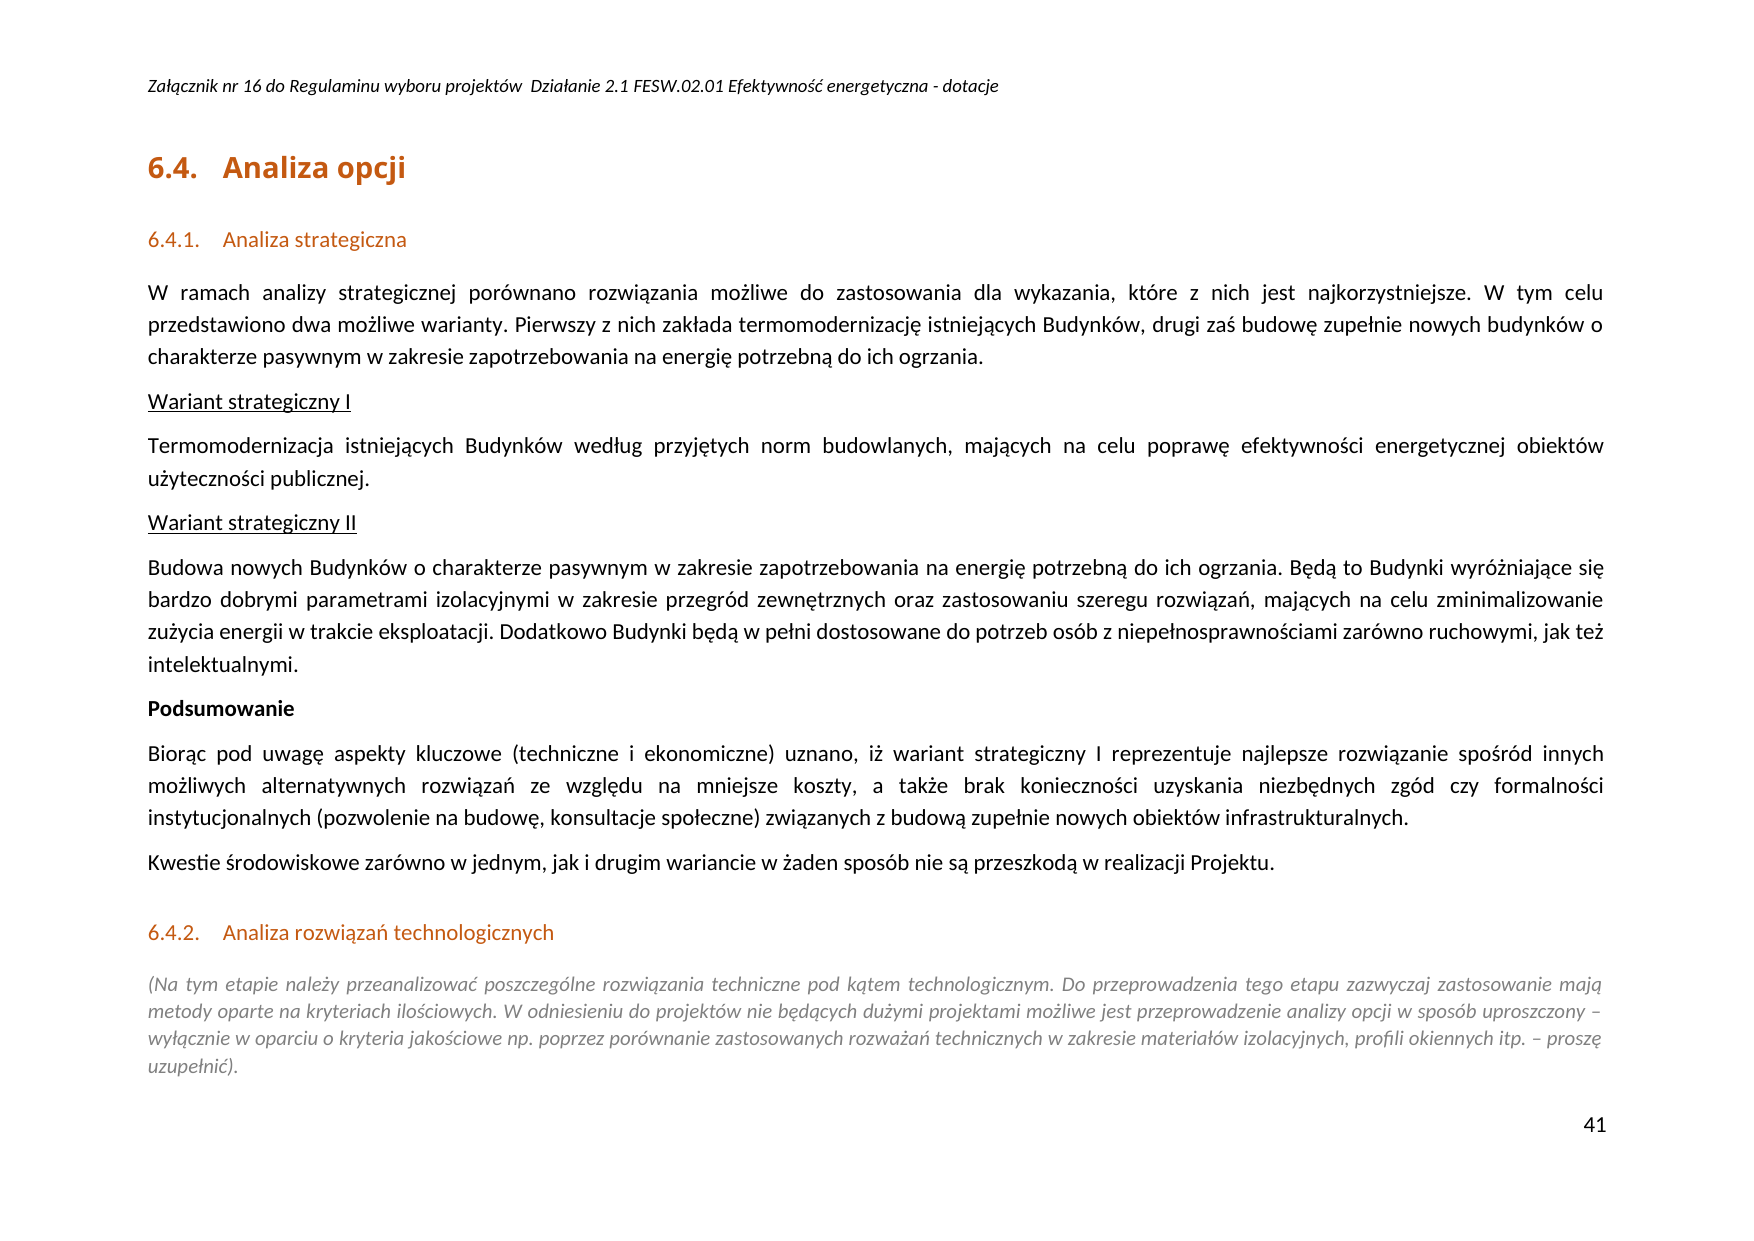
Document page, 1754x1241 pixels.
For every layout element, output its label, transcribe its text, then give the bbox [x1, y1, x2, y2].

subtitle Analiza strategiczna [148, 225, 1606, 253]
text (Na tym etapie należy przeanalizować poszczególne rozwiązania techniczne pod kątem technologicznym. Do przeprowadzenia tego etapu zazwyczaj zastosowanie mają metody oparte na kryteriach ilościowych. W odniesieniu do projektów nie będących dużymi projektami możliwe jest przeprowadzenie analizy opcji w sposób uproszczony – wyłącznie w oparciu o kryteria jakościowe np. poprzez porównanie zastosowanych rozważań technicznych w zakresie materiałów izolacyjnych, profili okiennych itp. – proszę uzupełnić). [148, 971, 1606, 1078]
subtitle Analiza opcji [148, 148, 1606, 187]
text Podsumowanie [148, 694, 1606, 722]
text Budowa nowych Budynków o charakterze pasywnym w zakresie zapotrzebowania na energię potrzebną do ich ogrzania. Będą to Budynki wyróżniające się bardzo dobrymi parametrami izolacyjnymi w zakresie przegród zewnętrznych oraz zastosowaniu szeregu rozwiązań, mających na celu zminimalizowanie zużycia energii w trakcie eksploatacji. Dodatkowo Budynki będą w pełni dostosowane do potrzeb osób z niepełnosprawnościami zarówno ruchowymi, jak też intelektualnymi. [148, 553, 1606, 678]
text W ramach analizy strategicznej porównano rozwiązania możliwe do zastosowania dla wykazania, które z nich jest najkorzystniejsze. W tym celu przedstawiono dwa możliwe warianty. Pierwszy z nich zakłada termomodernizację istniejących Budynków, drugi zaś budowę zupełnie nowych budynków o charakterze pasywnym w zakresie zapotrzebowania na energię potrzebną do ich ogrzania. [148, 278, 1606, 370]
text Termomodernizacja istniejących Budynków według przyjętych norm budowlanych, mających na celu poprawę efektywności energetycznej obiektów użyteczności publicznej. [148, 432, 1606, 492]
text Kwestie środowiskowe zarówno w jednym, jak i drugim wariancie w żaden sposób nie są przeszkodą w realizacji Projektu. [148, 848, 1606, 876]
text Biorąc pod uwagę aspekty kluczowe (techniczne i ekonomiczne) uznano, iż wariant strategiczny I reprezentuje najlepsze rozwiązanie spośród innych możliwych alternatywnych rozwiązań ze względu na mniejsze koszty, a także brak konieczności uzyskania niezbędnych zgód czy formalności instytucjonalnych (pozwolenie na budowę, konsultacje społeczne) związanych z budową zupełnie nowych obiektów infrastrukturalnych. [148, 739, 1606, 831]
text Wariant strategiczny II [148, 508, 1606, 536]
subtitle Analiza rozwiązań technologicznych [148, 918, 1606, 946]
text Wariant strategiczny I [148, 387, 1606, 415]
